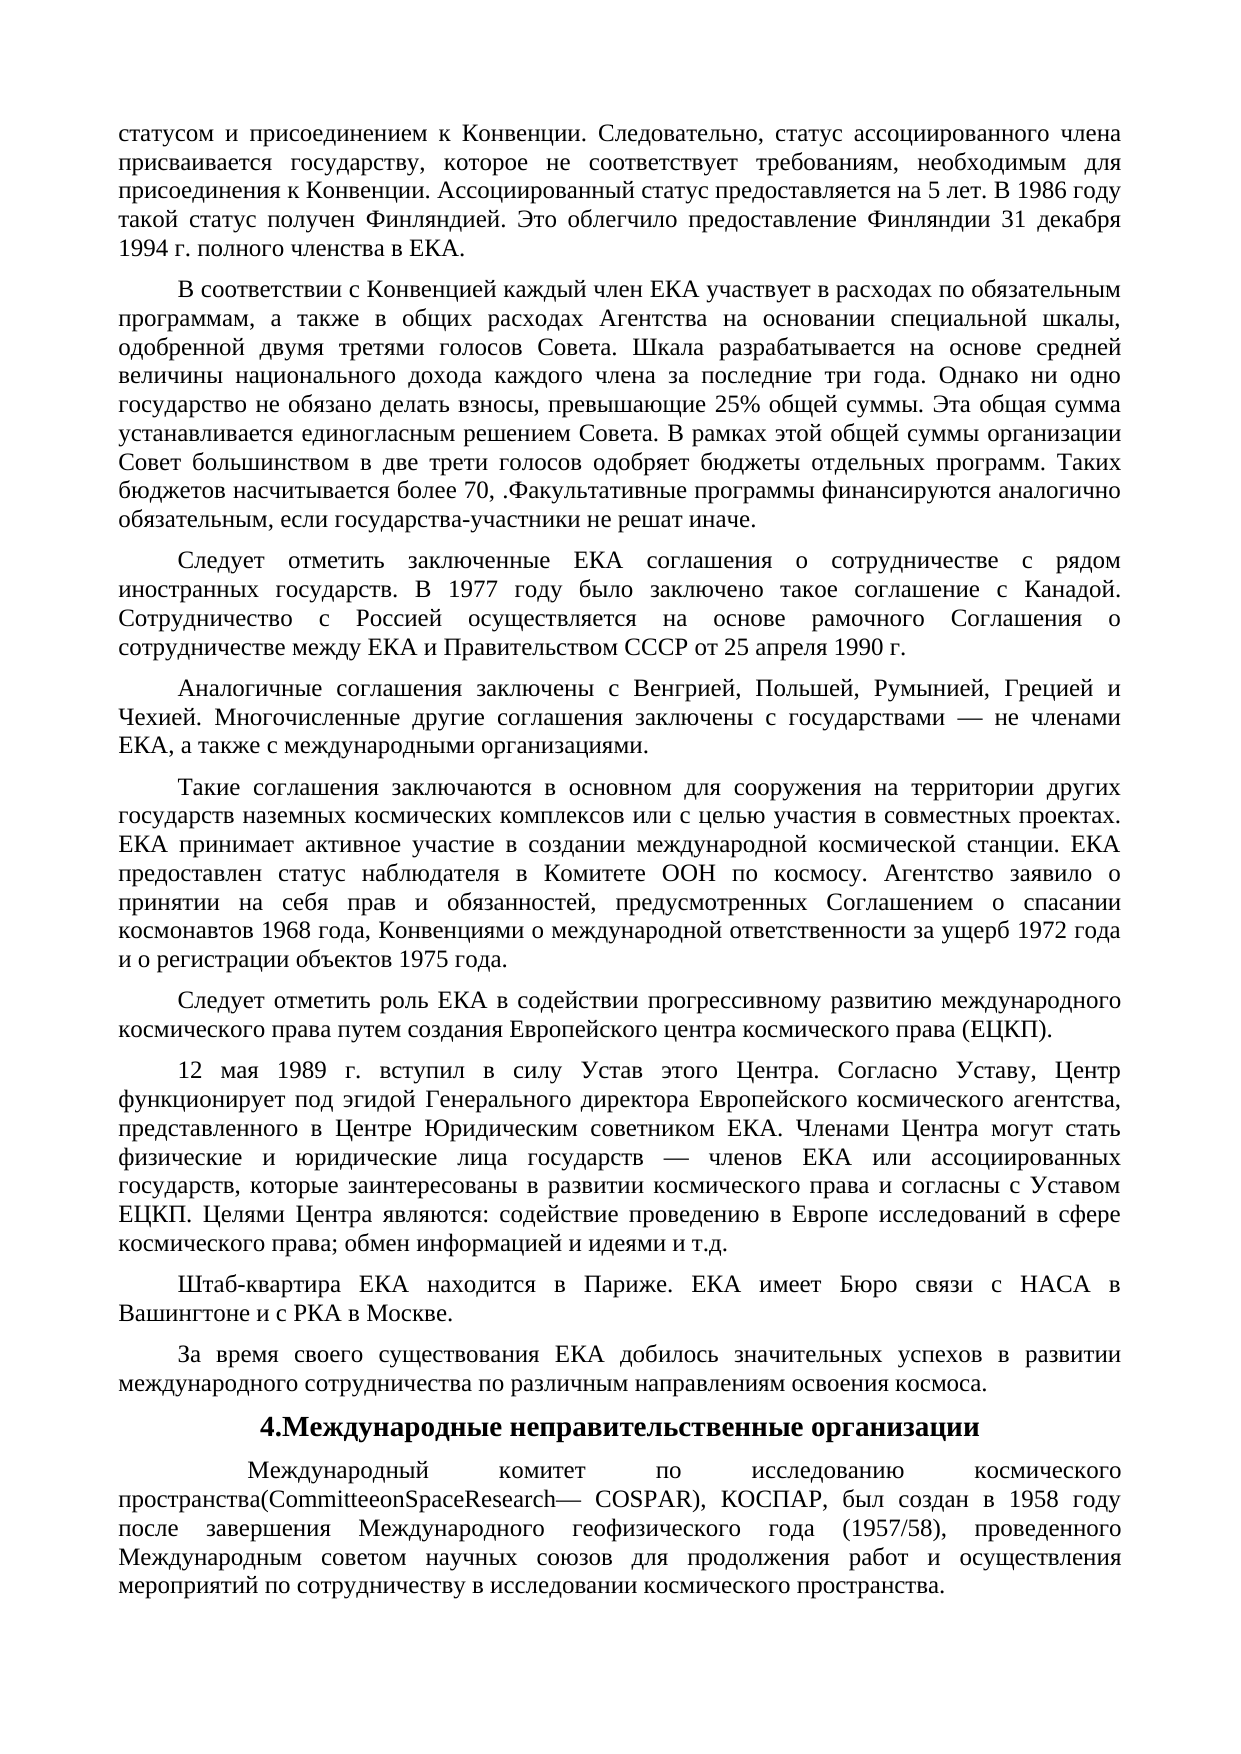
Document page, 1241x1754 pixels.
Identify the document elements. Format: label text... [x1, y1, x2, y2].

text Следует отметить заключенные ЕКА соглашения о сотрудничестве с рядом иностранных государств. В 1977 году было заключено такое соглашение с Канадой. Сотрудничество с Россией осуществляется на основе рамочного Соглашения о сотрудничестве между ЕКА и Правительством СССР от 25 апреля 1990 г. [118, 546, 1122, 661]
text Такие соглашения заключаются в основном для сооружения на территории других государств наземных космических комплексов или с целью участия в совместных проектах. ЕКА принимает активное участие в создании международной космической станции. ЕКА предоставлен статус наблюдателя в Комитете ООН по космосу. Агентство заявило о принятии на себя прав и обязанностей, предусмотренных Соглашением о спасании космонавтов 1968 года, Конвенциями о международной ответственности за ущерб 1972 года и о регистрации объектов 1975 года. [118, 772, 1122, 973]
text За время своего существования ЕКА добилось значительных успехов в развитии международного сотрудничества по различным направлениям освоения космоса. [118, 1339, 1122, 1397]
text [118, 118, 1122, 262]
text 12 мая 1989 г. вступил в силу Устав этого Центра. Согласно Уставу, Центр функционирует под эгидой Генерального директора Европейского космического агентства, представленного в Центре Юридическим советником ЕКА. Членами Центра могут стать физические и юридические лица государств — членов ЕКА или ассоциированных государств, которые заинтересованы в развитии космического права и согласны с Уставом ЕЦКП. Целями Центра являются: содействие проведению в Европе исследований в сфере космического права; обмен информацией и идеями и т.д. [118, 1056, 1122, 1257]
text Следует отметить роль ЕКА в содействии прогрессивному развитию международного космического права путем создания Европейского центра космического права (ЕЦКП). [118, 986, 1122, 1043]
text В соответствии с Конвенцией каждый член ЕКА участвует в расходах по обязательным программам, а также в общих расходах Агентства на основании специальной шкалы, одобренной двумя третями голосов Совета. Шкала разрабатывается на основе средней величины национального дохода каждого члена за последние три года. Однако ни одно государство не обязано делать взносы, превышающие 25% общей суммы. Эта общая сумма устанавливается единогласным решением Совета. В рамках этой общей суммы организации Совет большинством в две трети голосов одобряет бюджеты отдельных программ. Таких бюджетов насчитывается более 70, .Факультативные программы финансируются аналогично обязательным, если государства-участники не решат иначе. [118, 274, 1122, 533]
text Штаб-квартира ЕКА находится в Париже. ЕКА имеет Бюро связи с НАСА в Вашингтоне и с РКА в Москве. [118, 1269, 1122, 1327]
text 4.Международные неправительственные организации [118, 1409, 1122, 1443]
text Международный комитет по исследованию космического пространства(CommitteeonSpaceResearch— COSPAR), КОСПАР, был создан в 1958 году после завершения Международного геофизического года (1957/58), проведенного Международным советом научных союзов для продолжения работ и осуществления мероприятий по сотрудничеству в исследовании космического пространства. [118, 1455, 1122, 1599]
text Аналогичные соглашения заключены с Венгрией, Польшей, Румынией, Грецией и Чехией. Многочисленные другие соглашения заключены с государствами — не членами ЕКА, а также с международными организациями. [118, 673, 1122, 759]
